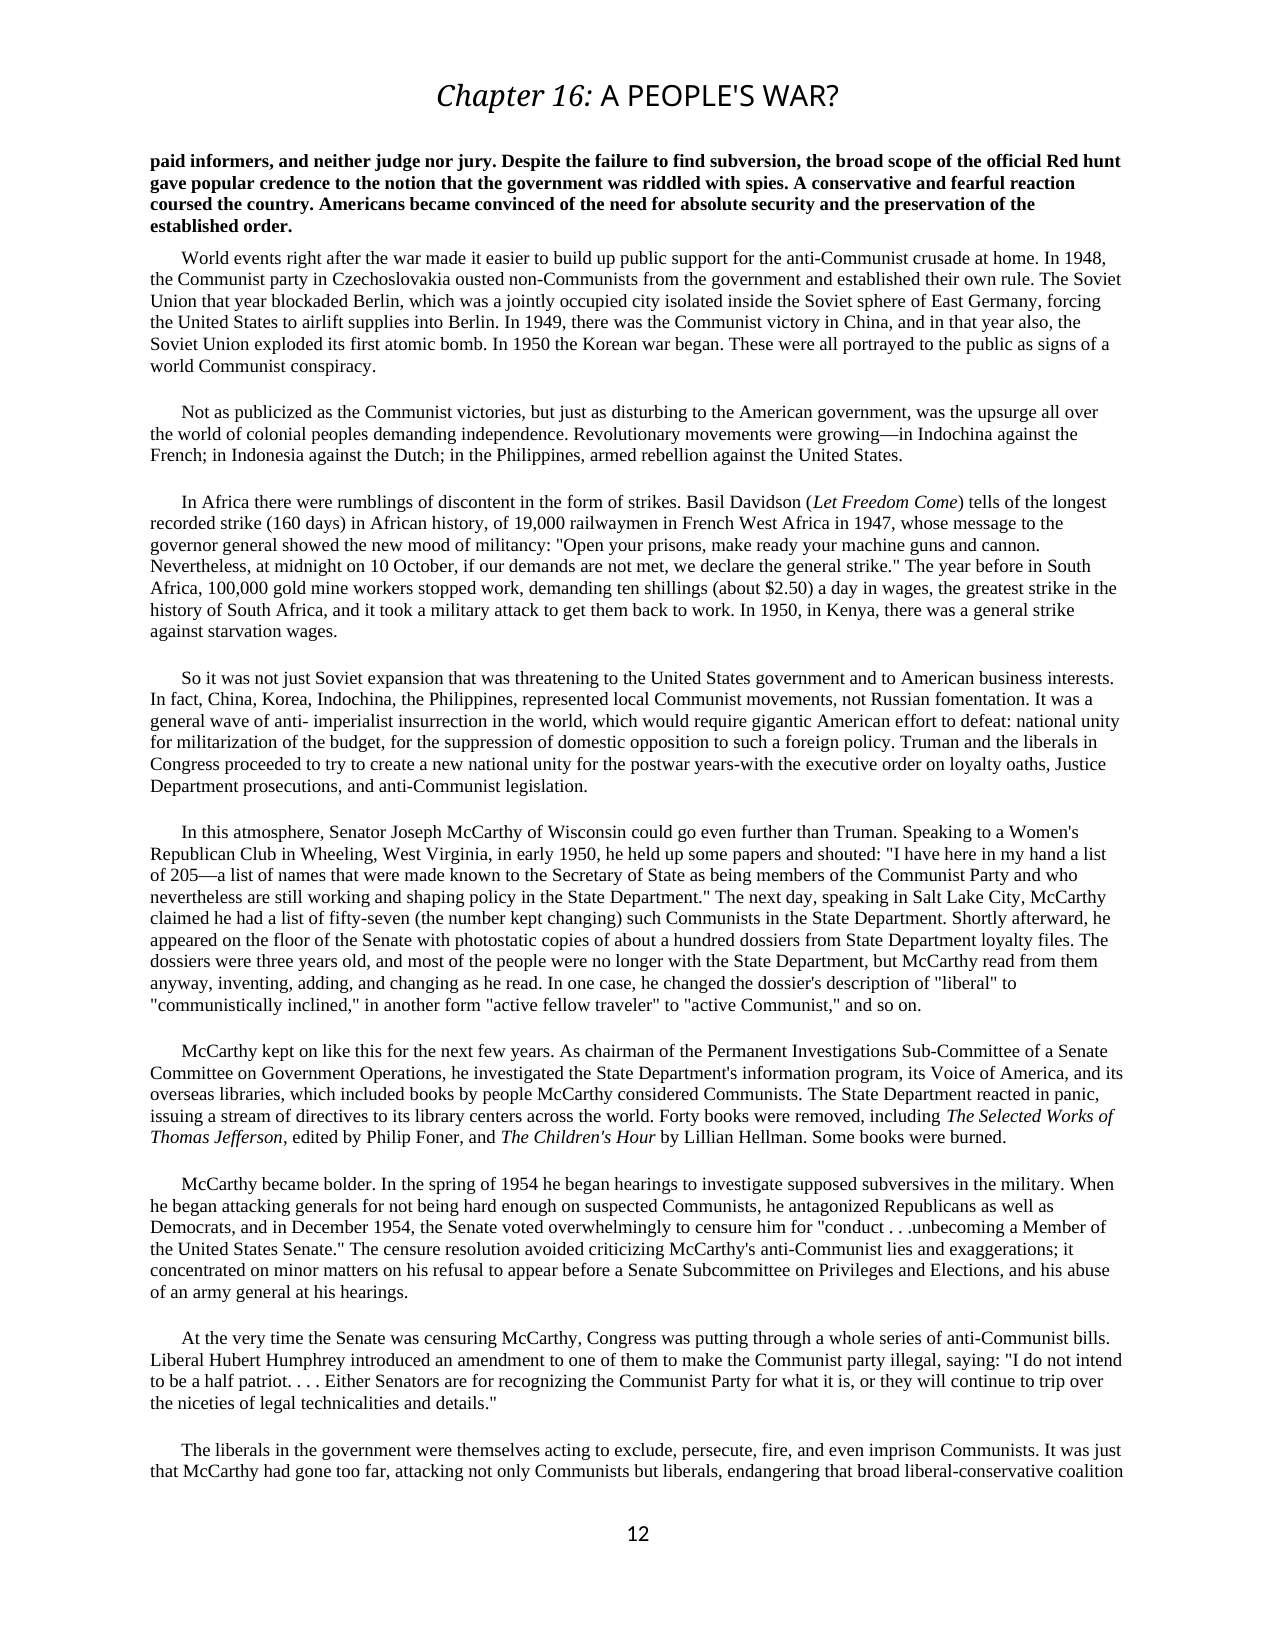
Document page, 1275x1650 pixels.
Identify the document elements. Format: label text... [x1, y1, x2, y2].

text In this atmosphere, Senator Joseph McCarthy of Wisconsin could go even further than Truman. Speaking to a Women's Republican Club in Wheeling, West Virginia, in early 1950, he held up some papers and shouted: "I have here in my hand a list of 205—a list of names that were made known to the Secretary of State as being members of the Communist Party and who nevertheless are still working and shaping policy in the State Department." The next day, speaking in Salt Lake City, McCarthy claimed he had a list of fifty-seven (the number kept changing) such Communists in the State Department. Shortly afterward, he appeared on the floor of the Senate with photostatic copies of about a hundred dossiers from State Department loyalty files. The dossiers were three years old, and most of the people were no longer with the State Department, but McCarthy read from them anyway, inventing, adding, and changing as he read. In one case, he changed the dossier's description of "liberal" to "communistically inclined," in another form "active fellow traveler" to "active Communist," and so on. [150, 821, 1125, 1015]
text At the very time the Senate was censuring McCarthy, Congress was putting through a whole series of anti-Communist bills. Liberal Hubert Humphrey introduced an amendment to one of them to make the Communist party illegal, saying: "I do not intend to be a half patriot. . . . Either Senators are for recognizing the Communist Party for what it is, or they will continue to trip over the niceties of legal technicalities and details." [150, 1327, 1125, 1413]
text McCarthy kept on like this for the next few years. As chairman of the Permanent Investigations Sub-Committee of a Senate Committee on Government Operations, he investigated the State Department's information program, its Voice of America, and its overseas libraries, which included books by people McCarthy considered Communists. The State Department reacted in panic, issuing a stream of directives to its library centers across the world. Forty books were removed, including The Selected Works of Thomas Jefferson, edited by Philip Foner, and The Children's Hour by Lillian Hellman. Some books were burned. [150, 1040, 1125, 1148]
text World events right after the war made it easier to build up public support for the anti-Communist crusade at home. In 1948, the Communist party in Czechoslovakia ousted non-Communists from the government and established their own rule. The Soviet Union that year blockaded Berlin, which was a jointly occupied city isolated inside the Soviet sphere of East Germany, forcing the United States to airlift supplies into Berlin. In 1949, there was the Communist victory in China, and in that year also, the Soviet Union exploded its first atomic bomb. In 1950 the Korean war began. These were all portrayed to the public as signs of a world Communist conspiracy. [150, 247, 1125, 376]
text McCarthy became bolder. In the spring of 1954 he began hearings to investigate supposed subversives in the military. When he began attacking generals for not being hard enough on suspected Communists, he antagonized Republicans as well as Democrats, and in December 1954, the Senate voted overwhelmingly to censure him for "conduct . . .unbecoming a Member of the United States Senate." The censure resolution avoided criticizing McCarthy's anti-Communist lies and exaggerations; it concentrated on minor matters on his refusal to appear before a Senate Subcommittee on Privileges and Elections, and his abuse of an army general at his hearings. [150, 1173, 1125, 1302]
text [150, 150, 1125, 236]
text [150, 1438, 1125, 1482]
text Not as publicized as the Communist victories, but just as disturbing to the American government, was the upsurge all over the world of colonial peoples demanding independence. Revolutionary movements were growing—in Indochina against the French; in Indonesia against the Dutch; in the Philippines, armed rebellion against the United States. [150, 401, 1125, 466]
text So it was not just Soviet expansion that was threatening to the United States government and to American business interests. In fact, China, Korea, Indochina, the Philippines, represented local Communist movements, not Russian fomentation. It was a general wave of anti- imperialist insurrection in the world, which would require gigantic American effort to defeat: national unity for militarization of the budget, for the suppression of domestic opposition to such a foreign policy. Truman and the liberals in Congress proceeded to try to create a new national unity for the postwar years-with the executive order on loyalty oaths, Justice Department prosecutions, and anti-Communist legislation. [150, 667, 1125, 796]
text In Africa there were rumblings of discontent in the form of strikes. Basil Davidson (Let Freedom Come) tells of the longest recorded strike (160 days) in African history, of 19,000 railwaymen in French West Africa in 1947, whose message to the governor general showed the new mood of militancy: "Open your prisons, make ready your machine guns and cannon. Nevertheless, at midnight on 10 October, if our demands are not met, we declare the general strike." The year before in South Africa, 100,000 gold mine workers stopped work, demanding ten shillings (about $2.50) a day in wages, the greatest strike in the history of South Africa, and it took a military attack to get them back to work. In 1950, in Kenya, there was a general strike against starvation wages. [150, 491, 1125, 642]
